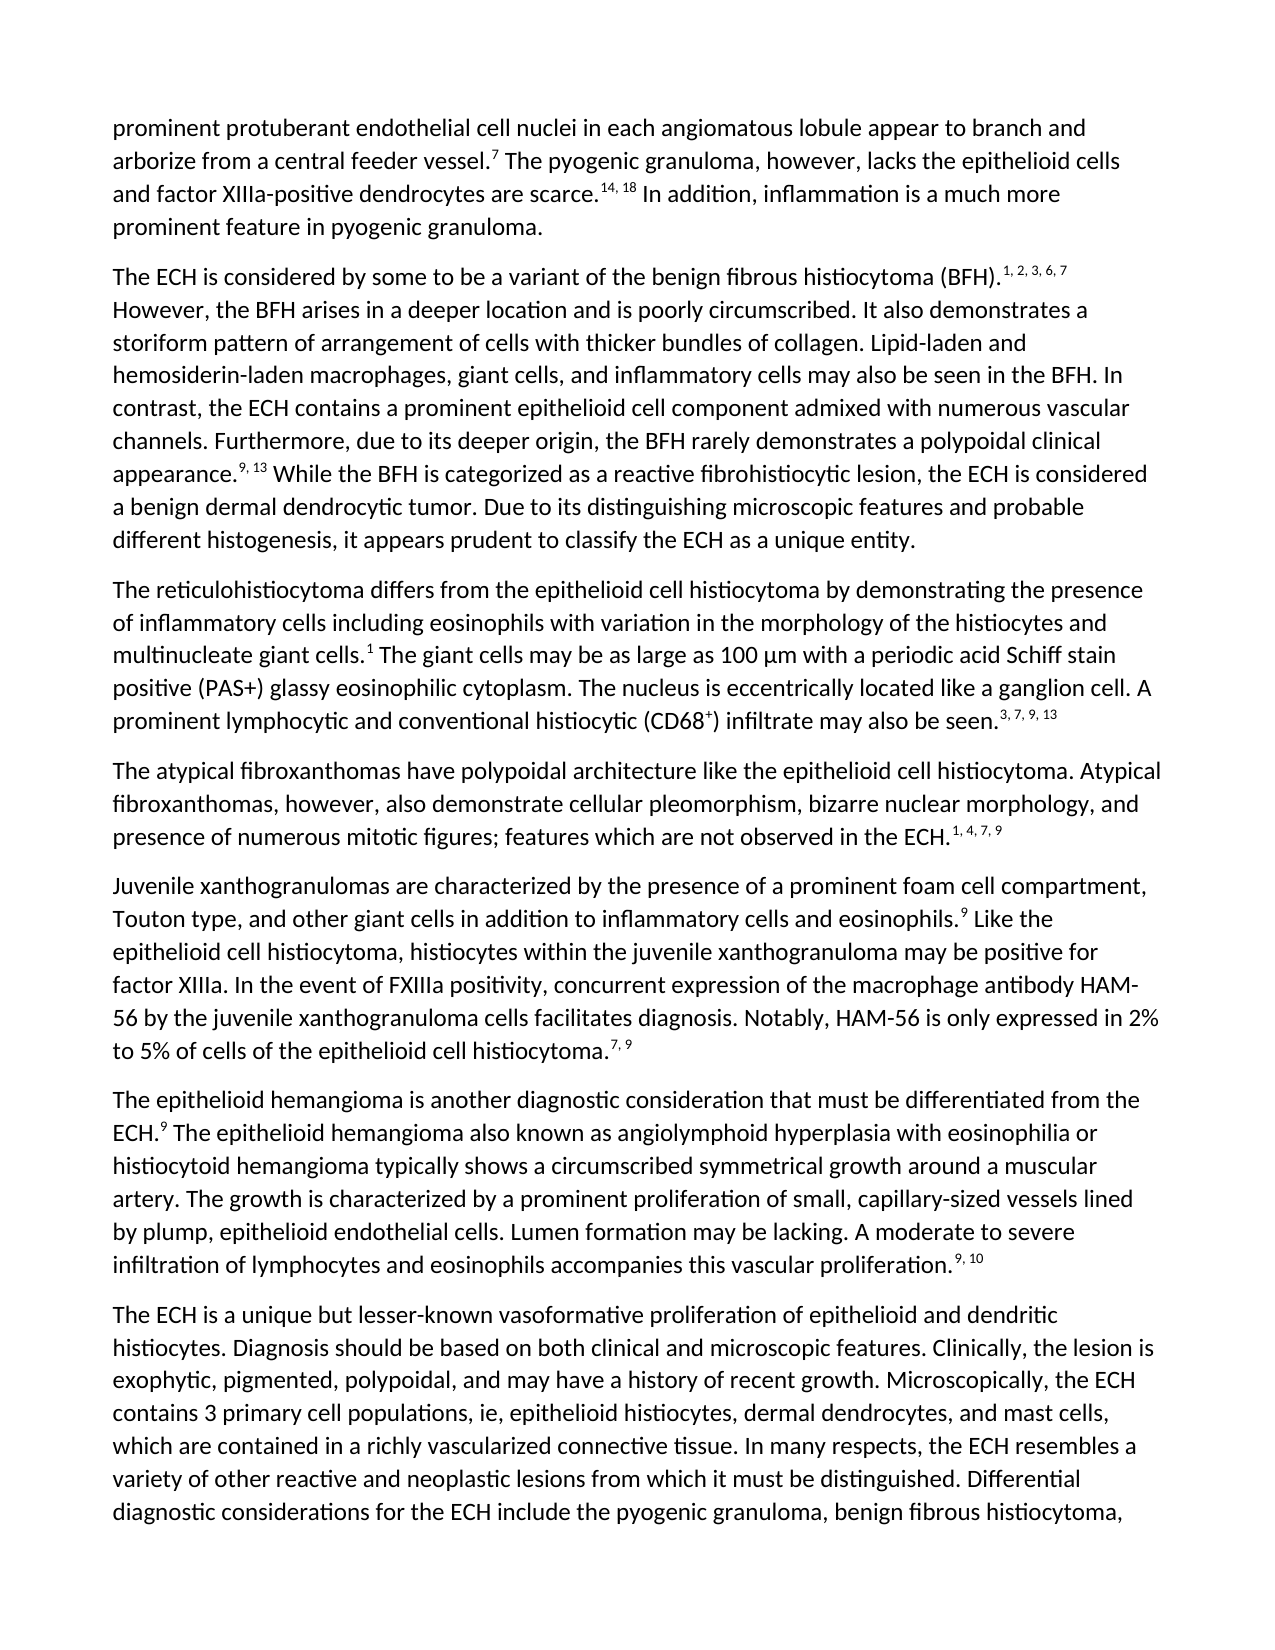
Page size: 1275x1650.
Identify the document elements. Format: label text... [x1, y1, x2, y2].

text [112, 112, 1162, 242]
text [112, 1299, 1162, 1527]
text The atypical fibroxanthomas have polypoidal architecture like the epithelioid cell histiocytoma. Atypical fibroxanthomas, however, also demonstrate cellular pleomorphism, bizarre nuclear morphology, and presence of numerous mitotic figures; features which are not observed in the ECH.1, 4, 7, 9 [112, 755, 1162, 851]
text The reticulohistiocytoma differs from the epithelioid cell histiocytoma by demonstrating the presence of inflammatory cells including eosinophils with variation in the morphology of the histiocytes and multinucleate giant cells.1 The giant cells may be as large as 100 μm with a periodic acid Schiff stain positive (PAS+) glassy eosinophilic cytoplasm. The nucleus is eccentrically located like a ganglion cell. A prominent lymphocytic and conventional histiocytic (CD68+) infiltrate may also be seen.3, 7, 9, 13 [112, 574, 1162, 736]
text Juvenile xanthogranulomas are characterized by the presence of a prominent foam cell compartment, Touton type, and other giant cells in addition to inflammatory cells and eosinophils.9 Like the epithelioid cell histiocytoma, histiocytes within the juvenile xanthogranuloma may be positive for factor XIIIa. In the event of FXIIIa positivity, concurrent expression of the macrophage antibody HAM-56 by the juvenile xanthogranuloma cells facilitates diagnosis. Notably, HAM-56 is only expressed in 2% to 5% of cells of the epithelioid cell histiocytoma.7, 9 [112, 870, 1162, 1066]
text The ECH is considered by some to be a variant of the benign fibrous histiocytoma (BFH).1, 2, 3, 6, 7 However, the BFH arises in a deeper location and is poorly circumscribed. It also demonstrates a storiform pattern of arrangement of cells with thicker bundles of collagen. Lipid-laden and hemosiderin-laden macrophages, giant cells, and inflammatory cells may also be seen in the BFH. In contrast, the ECH contains a prominent epithelioid cell component admixed with numerous vascular channels. Furthermore, due to its deeper origin, the BFH rarely demonstrates a polypoidal clinical appearance.9, 13 While the BFH is categorized as a reactive fibrohistiocytic lesion, the ECH is considered a benign dermal dendrocytic tumor. Due to its distinguishing microscopic features and probable different histogenesis, it appears prudent to classify the ECH as a unique entity. [112, 261, 1162, 555]
text The epithelioid hemangioma is another diagnostic consideration that must be differentiated from the ECH.9 The epithelioid hemangioma also known as angiolymphoid hyperplasia with eosinophilia or histiocytoid hemangioma typically shows a circumscribed symmetrical growth around a muscular artery. The growth is characterized by a prominent proliferation of small, capillary-sized vessels lined by plump, epithelioid endothelial cells. Lumen formation may be lacking. A moderate to severe infiltration of lymphocytes and eosinophils accompanies this vascular proliferation.9, 10 [112, 1084, 1162, 1280]
